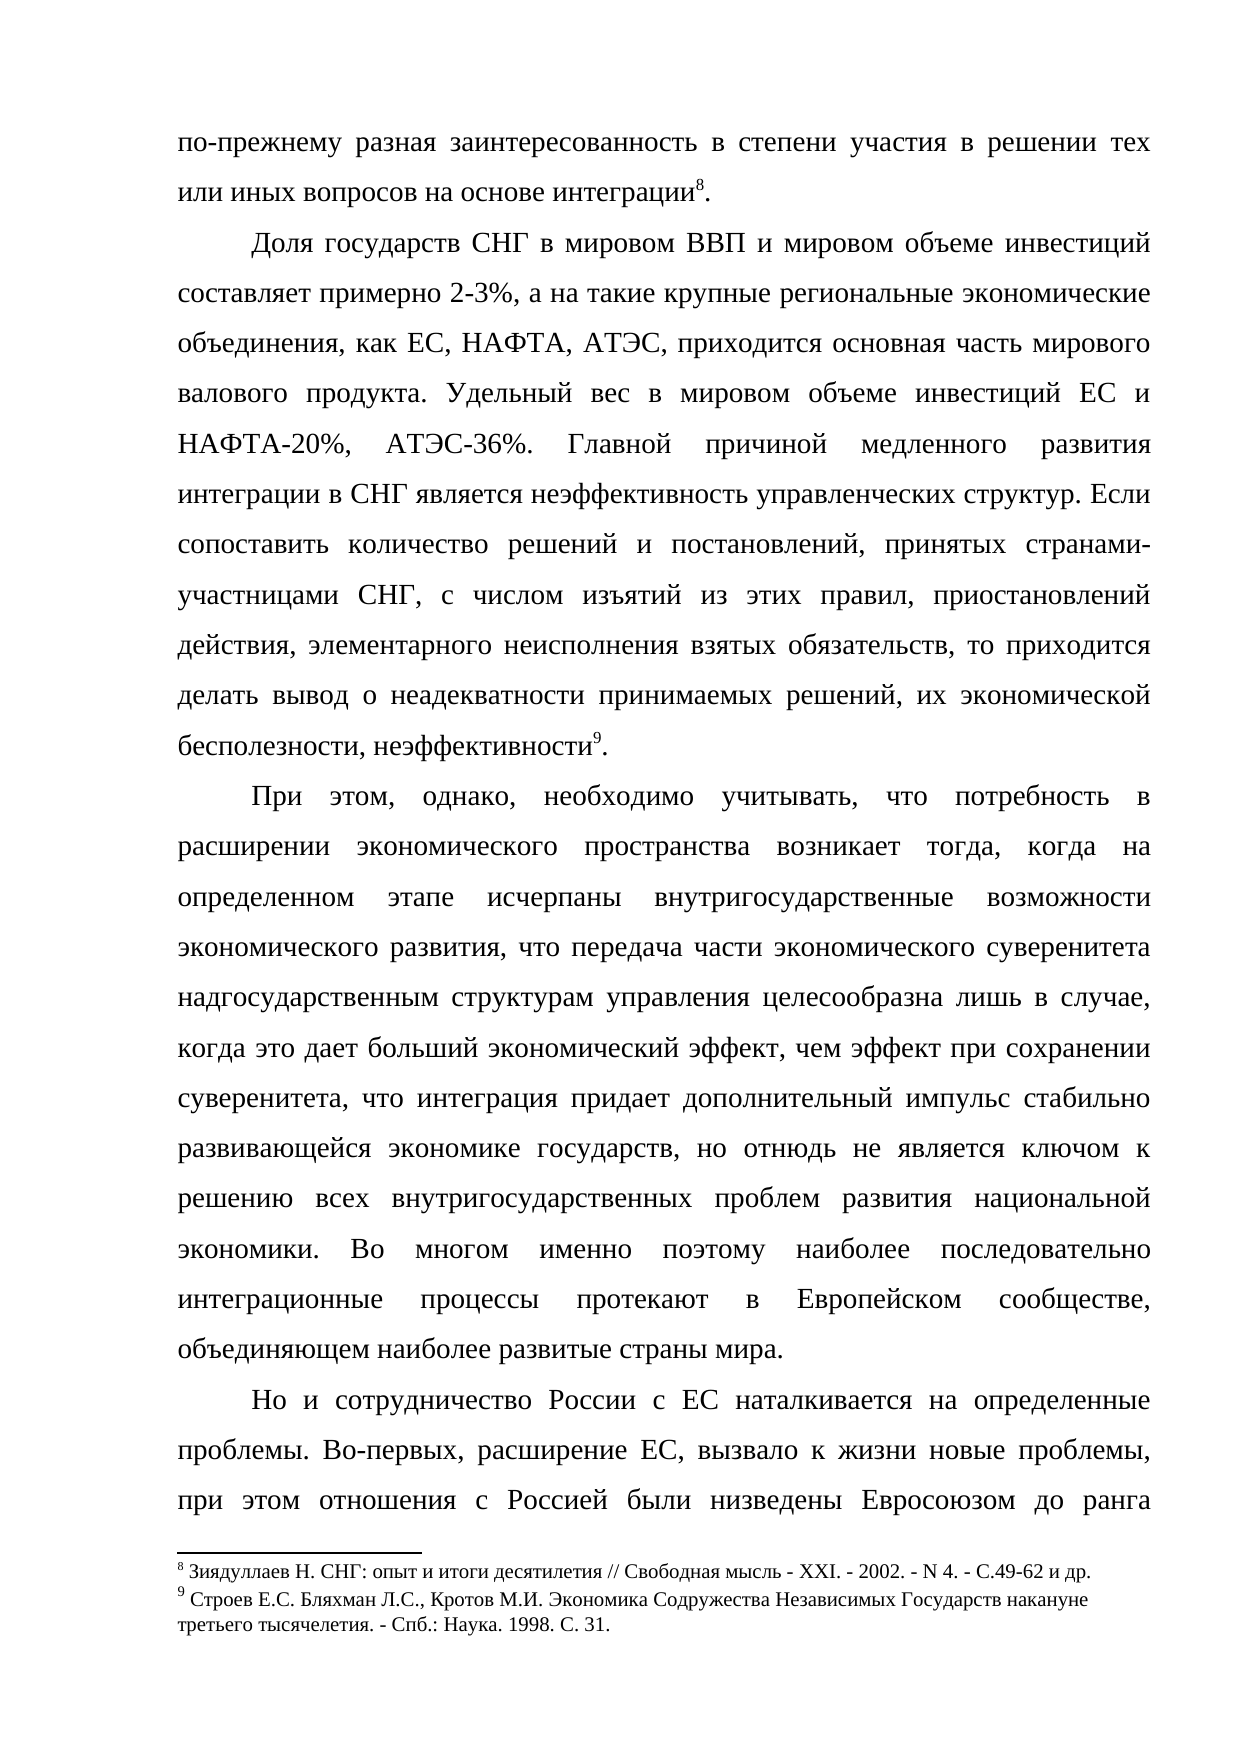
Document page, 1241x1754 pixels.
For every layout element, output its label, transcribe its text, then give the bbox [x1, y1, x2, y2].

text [177, 124, 1152, 208]
text При этом, однако, необходимо учитывать, что потребность в расширении экономического пространства возникает тогда, когда на определенном этапе исчерпаны внутригосударственные возможности экономического развития, что передача части экономического суверенитета надгосударственным структурам управления целесообразна лишь в случае, когда это дает больший экономический эффект, чем эффект при сохранении суверенитета, что интеграция придает дополнительный импульс стабильно развивающейся экономике государств, но отнюдь не является ключом к решению всех внутригосударственных проблем развития национальной экономики. Во многом именно поэтому наиболее последовательно интеграционные процессы протекают в Европейском сообществе, объединяющем наиболее развитые страны мира. [177, 778, 1152, 1365]
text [177, 1382, 1152, 1516]
text Доля государств СНГ в мировом ВВП и мировом объеме инвестиций составляет примерно 2-3%, а на такие крупные региональные экономические объединения, как ЕС, НАФТА, АТЭС, приходится основная часть мирового валового продукта. Удельный вес в мировом объеме инвестиций ЕС и НАФТА-20%, АТЭС-36%. Главной причиной медленного развития интеграции в СНГ является неэффективность управленческих структур. Если сопоставить количество решений и постановлений, принятых странами-участницами СНГ, с числом изъятий из этих правил, приостановлений действия, элементарного неисполнения взятых обязательств, то приходится делать вывод о неадекватности принимаемых решений, их экономической бесполезности, неэффективности. [177, 225, 1152, 761]
